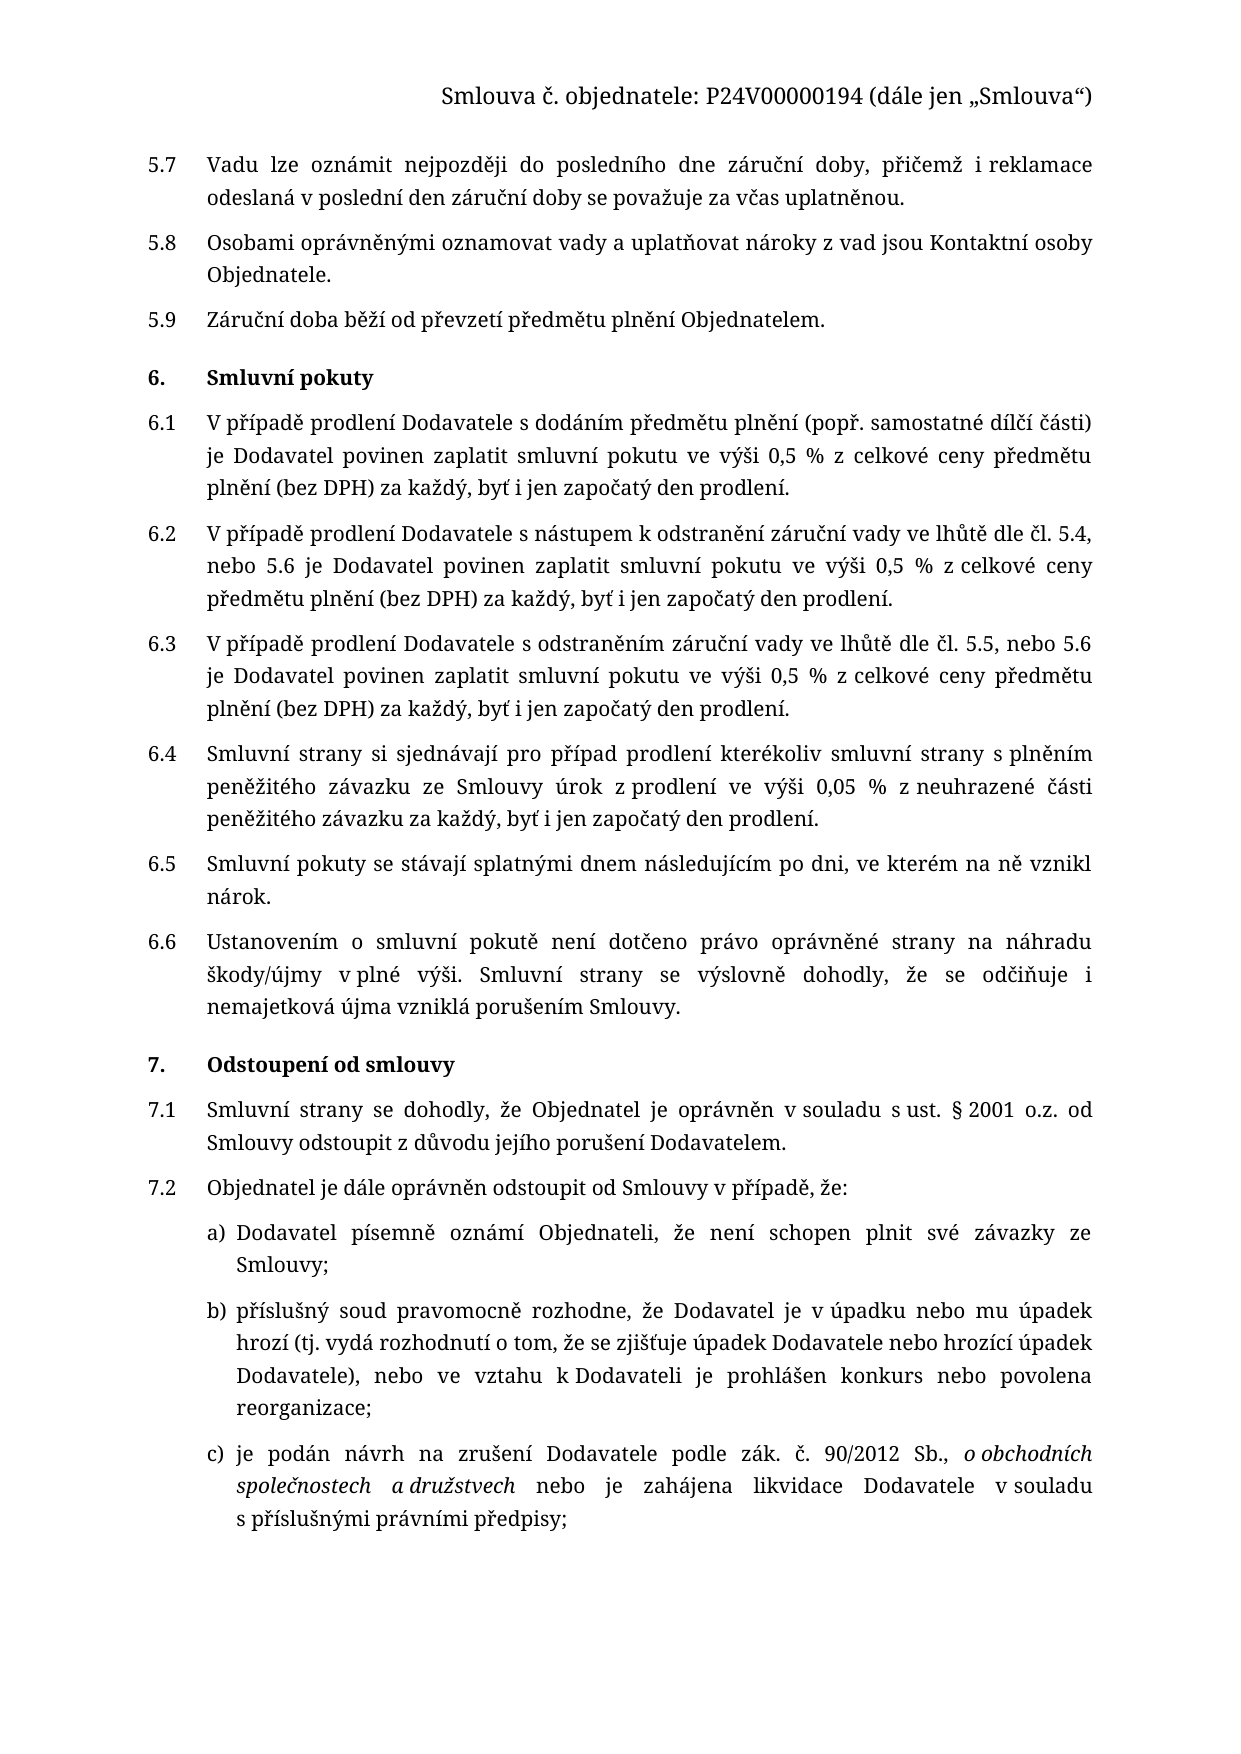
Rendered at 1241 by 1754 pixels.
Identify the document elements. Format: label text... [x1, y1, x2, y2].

list Osobami oprávněnými oznamovat vady a uplatňovat nároky z vad jsou Kontaktní osoby Objednatele. [148, 228, 1093, 289]
list Vadu lze oznámit nejpozději do posledního dne záruční doby, přičemž i reklamace odeslaná v poslední den záruční doby se považuje za včas uplatněnou. [148, 150, 1093, 211]
list Smluvní pokuty se stávají splatnými dnem následujícím po dni, ve kterém na ně vznikl nárok. [148, 849, 1093, 911]
list Smluvní strany se dohodly, že Objednatel je oprávněn v souladu s ust. § 2001 o.z. od Smlouvy odstoupit z důvodu jejího porušení Dodavatelem. [148, 1095, 1093, 1156]
list V případě prodlení Dodavatele s nástupem k odstranění záruční vady ve lhůtě dle čl. 5.4, nebo 5.6 je Dodavatel povinen zaplatit smluvní pokutu ve výši 0,5 % z celkové ceny předmětu plnění (bez DPH) za každý, byť i jen započatý den prodlení. [148, 519, 1093, 612]
list Dodavatel písemně oznámí Objednateli, že není schopen plnit své závazky ze Smlouvy; [207, 1218, 1093, 1279]
list V případě prodlení Dodavatele s dodáním předmětu plnění (popř. samostatné dílčí části) je Dodavatel povinen zaplatit smluvní pokutu ve výši 0,5 % z celkové ceny předmětu plnění (bez DPH) za každý, byť i jen započatý den prodlení. [148, 408, 1093, 502]
list Objednatel je dále oprávněn odstoupit od Smlouvy v případě, že: [148, 1173, 1093, 1201]
list Odstoupení od smlouvy [148, 1050, 1093, 1078]
list Smluvní strany si sjednávají pro případ prodlení kterékoliv smluvní strany s plněním peněžitého závazku ze Smlouvy úrok z prodlení ve výši 0,05 % z neuhrazené části peněžitého závazku za každý, byť i jen započatý den prodlení. [148, 739, 1093, 833]
list Záruční doba běží od převzetí předmětu plnění Objednatelem. [148, 306, 1093, 334]
list příslušný soud pravomocně rozhodne, že Dodavatel je v úpadku nebo mu úpadek hrozí (tj. vydá rozhodnutí o tom, že se zjišťuje úpadek Dodavatele nebo hrozící úpadek Dodavatele), nebo ve vztahu k Dodavateli je prohlášen konkurs nebo povolena reorganizace; [207, 1296, 1093, 1422]
list Ustanovením o smluvní pokutě není dotčeno právo oprávněné strany na náhradu škody/újmy v plné výši. Smluvní strany se výslovně dohodly, že se odčiňuje i nemajetková újma vzniklá porušením Smlouvy. [148, 927, 1093, 1021]
list je podán návrh na zrušení Dodavatele podle zák. č. 90/2012 Sb., o obchodních společnostech a družstvech nebo je zahájena likvidace Dodavatele v souladu s příslušnými právními předpisy; [207, 1439, 1093, 1532]
list Smluvní pokuty [148, 363, 1093, 392]
list V případě prodlení Dodavatele s odstraněním záruční vady ve lhůtě dle čl. 5.5, nebo 5.6 je Dodavatel povinen zaplatit smluvní pokutu ve výši 0,5 % z celkové ceny předmětu plnění (bez DPH) za každý, byť i jen započatý den prodlení. [148, 629, 1093, 723]
